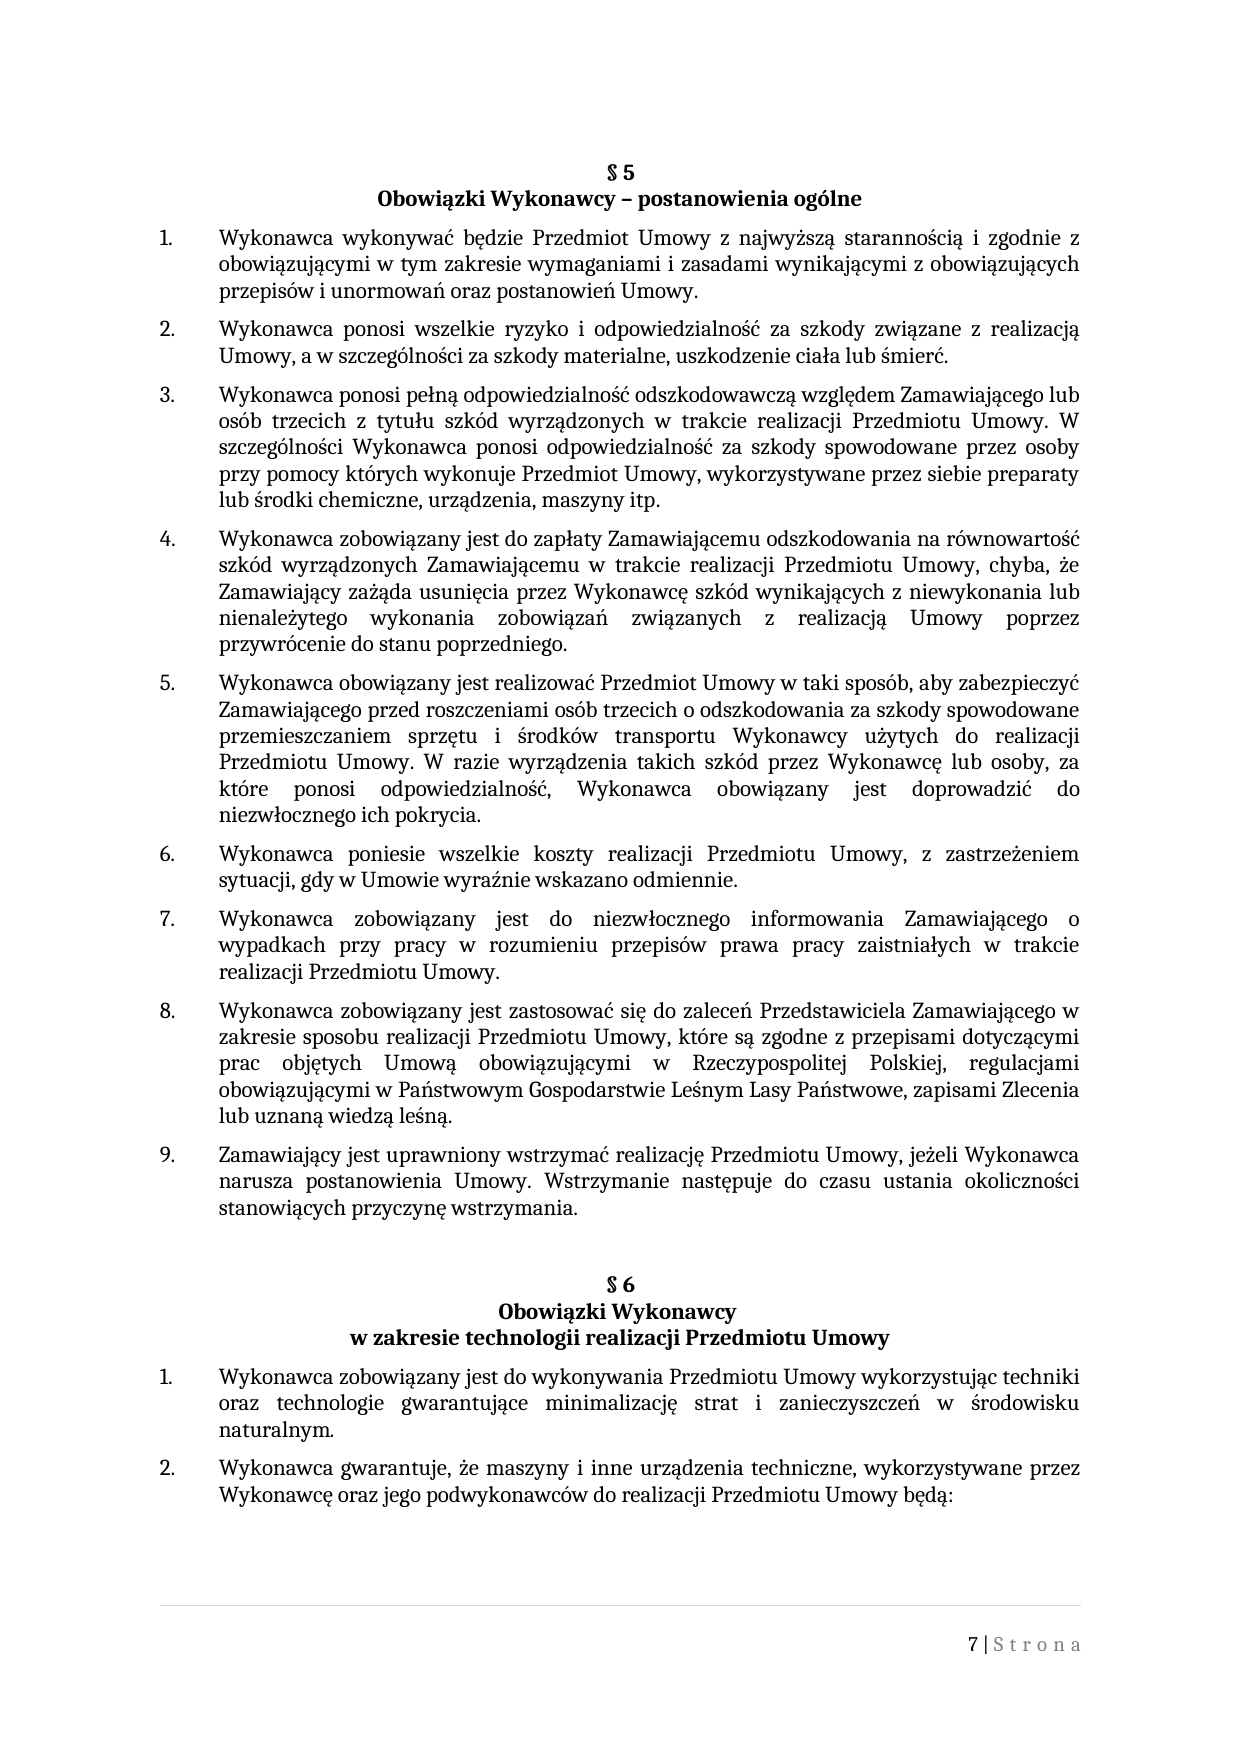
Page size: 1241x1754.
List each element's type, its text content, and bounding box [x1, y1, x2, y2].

text § 5 Obowiązki Wykonawcy – postanowienia ogólne [159, 159, 1081, 212]
list Wykonawca ponosi wszelkie ryzyko i odpowiedzialność za szkody związane z realizacją Umowy, a w szczególności za szkody materialne, uszkodzenie ciała lub śmierć. [159, 316, 1081, 369]
list Wykonawca gwarantuje, że maszyny i inne urządzenia techniczne, wykorzystywane przez Wykonawcę oraz jego podwykonawców do realizacji Przedmiotu Umowy będą: [159, 1455, 1081, 1508]
list Wykonawca zobowiązany jest zastosować się do zaleceń Przedstawiciela Zamawiającego w zakresie sposobu realizacji Przedmiotu Umowy, które są zgodne z przepisami dotyczącymi prac objętych Umową obowiązującymi w Rzeczypospolitej Polskiej, regulacjami obowiązującymi w Państwowym Gospodarstwie Leśnym Lasy Państwowe, zapisami Zlecenia lub uznaną wiedzą leśną. [159, 997, 1081, 1129]
list Wykonawca zobowiązany jest do zapłaty Zamawiającemu odszkodowania na równowartość szkód wyrządzonych Zamawiającemu w trakcie realizacji Przedmiotu Umowy, chyba, że Zamawiający zażąda usunięcia przez Wykonawcę szkód wynikających z niewykonania lub nienależytego wykonania zobowiązań związanych z realizacją Umowy poprzez przywrócenie do stanu poprzedniego. [159, 526, 1081, 657]
list Wykonawca wykonywać będzie Przedmiot Umowy z najwyższą starannością i zgodnie z obowiązującymi w tym zakresie wymaganiami i zasadami wynikającymi z obowiązujących przepisów i unormowań oraz postanowień Umowy. [159, 225, 1081, 304]
list Zamawiający jest uprawniony wstrzymać realizację Przedmiotu Umowy, jeżeli Wykonawca narusza postanowienia Umowy. Wstrzymanie następuje do czasu ustania okoliczności stanowiących przyczynę wstrzymania. [159, 1142, 1081, 1221]
list Wykonawca zobowiązany jest do niezwłocznego informowania Zamawiającego o wypadkach przy pracy w rozumieniu przepisów prawa pracy zaistniałych w trakcie realizacji Przedmiotu Umowy. [159, 906, 1081, 985]
list Wykonawca obowiązany jest realizować Przedmiot Umowy w taki sposób, aby zabezpieczyć Zamawiającego przed roszczeniami osób trzecich o odszkodowania za szkody spowodowane przemieszczaniem sprzętu i środków transportu Wykonawcy użytych do realizacji Przedmiotu Umowy. W razie wyrządzenia takich szkód przez Wykonawcę lub osoby, za które ponosi odpowiedzialność, Wykonawca obowiązany jest doprowadzić do niezwłocznego ich pokrycia. [159, 670, 1081, 828]
list Wykonawca zobowiązany jest do wykonywania Przedmiotu Umowy wykorzystując techniki oraz technologie gwarantujące minimalizację strat i zanieczyszczeń w środowisku naturalnym. [159, 1364, 1081, 1443]
list Wykonawca ponosi pełną odpowiedzialność odszkodowawczą względem Zamawiającego lub osób trzecich z tytułu szkód wyrządzonych w trakcie realizacji Przedmiotu Umowy. W szczególności Wykonawca ponosi odpowiedzialność za szkody spowodowane przez osoby przy pomocy których wykonuje Przedmiot Umowy, wykorzystywane przez siebie preparaty lub środki chemiczne, urządzenia, maszyny itp. [159, 381, 1081, 513]
text § 6 Obowiązki Wykonawcy w zakresie technologii realizacji Przedmiotu Umowy [159, 1272, 1081, 1351]
list Wykonawca poniesie wszelkie koszty realizacji Przedmiotu Umowy, z zastrzeżeniem sytuacji, gdy w Umowie wyraźnie wskazano odmiennie. [159, 841, 1081, 893]
